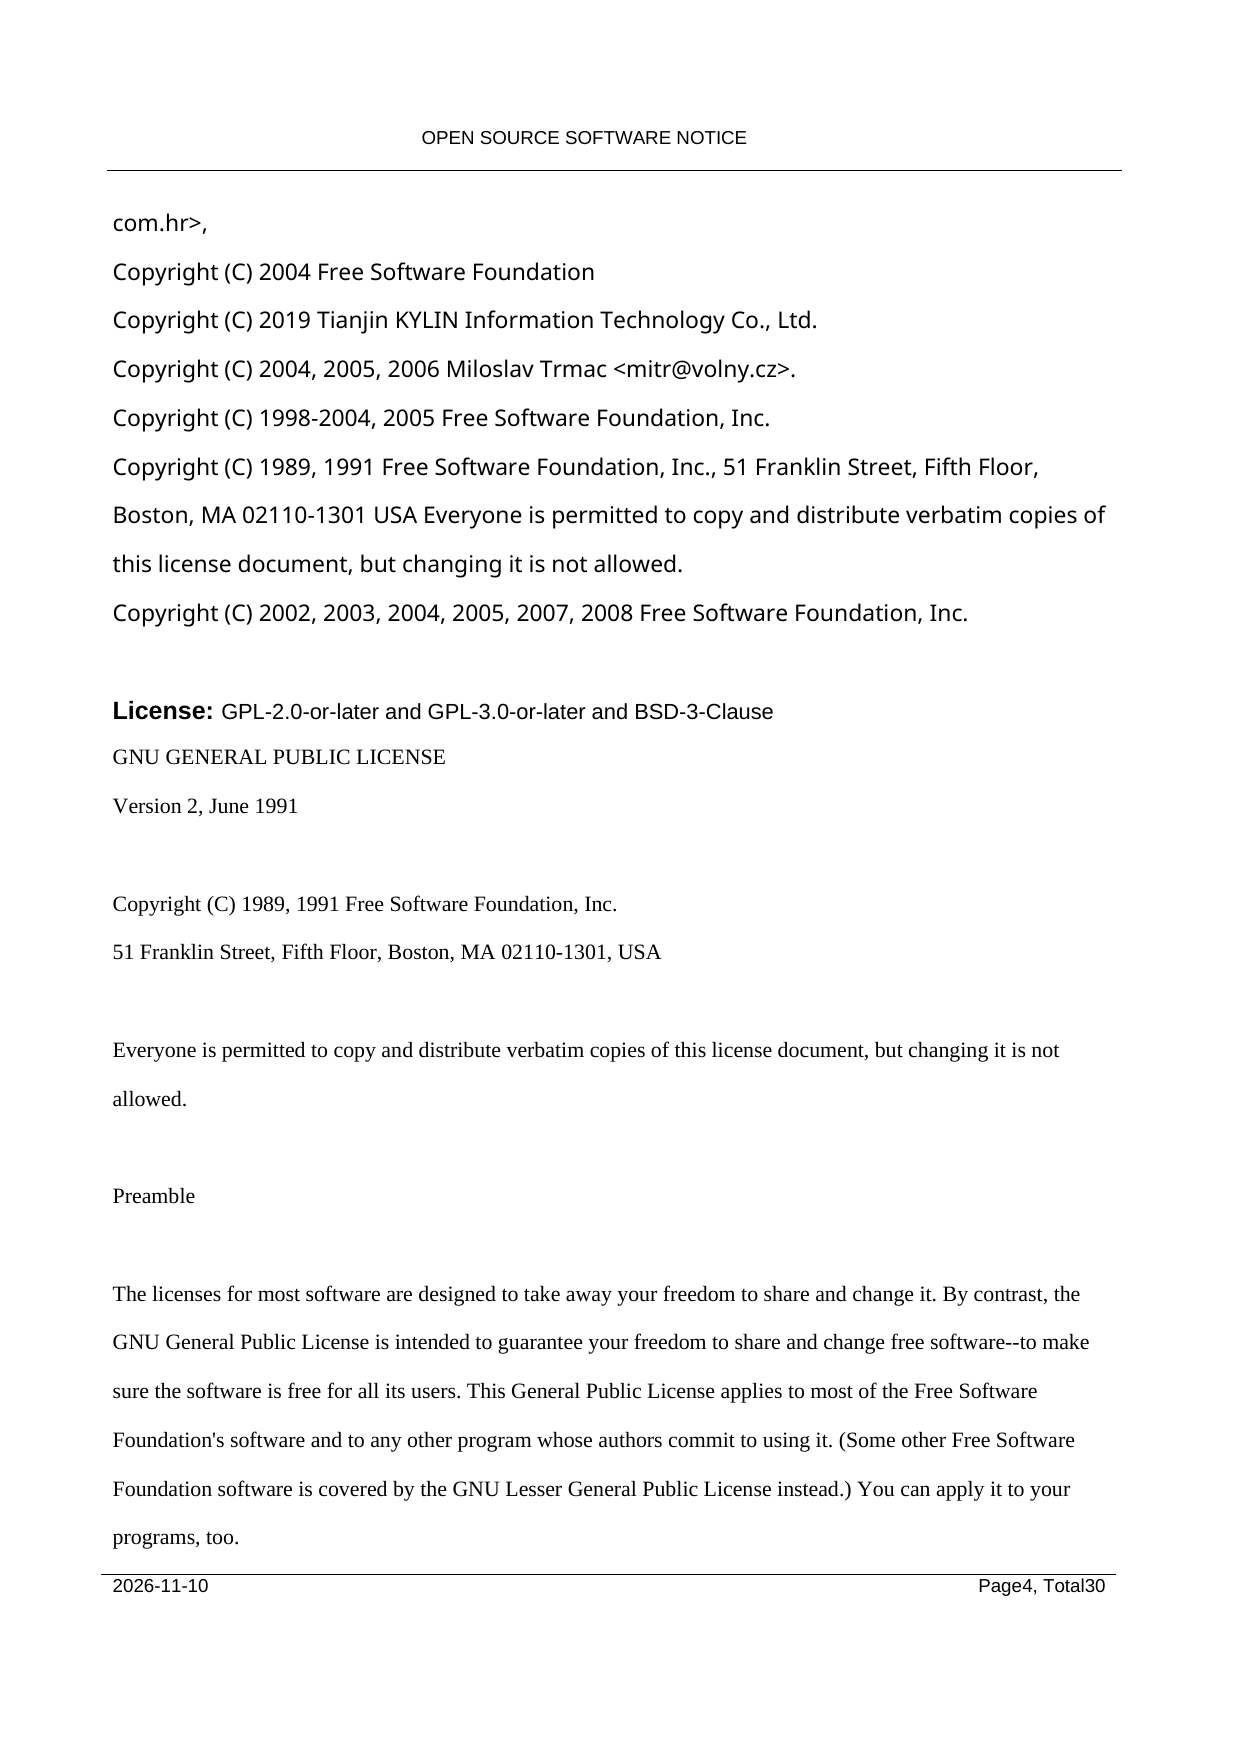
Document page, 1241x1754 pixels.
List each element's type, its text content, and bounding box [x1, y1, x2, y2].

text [112, 206, 1128, 678]
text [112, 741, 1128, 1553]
text License: GPL-2.0-or-later and GPL-3.0-or-later and BSD-3-Clause [112, 694, 1128, 726]
